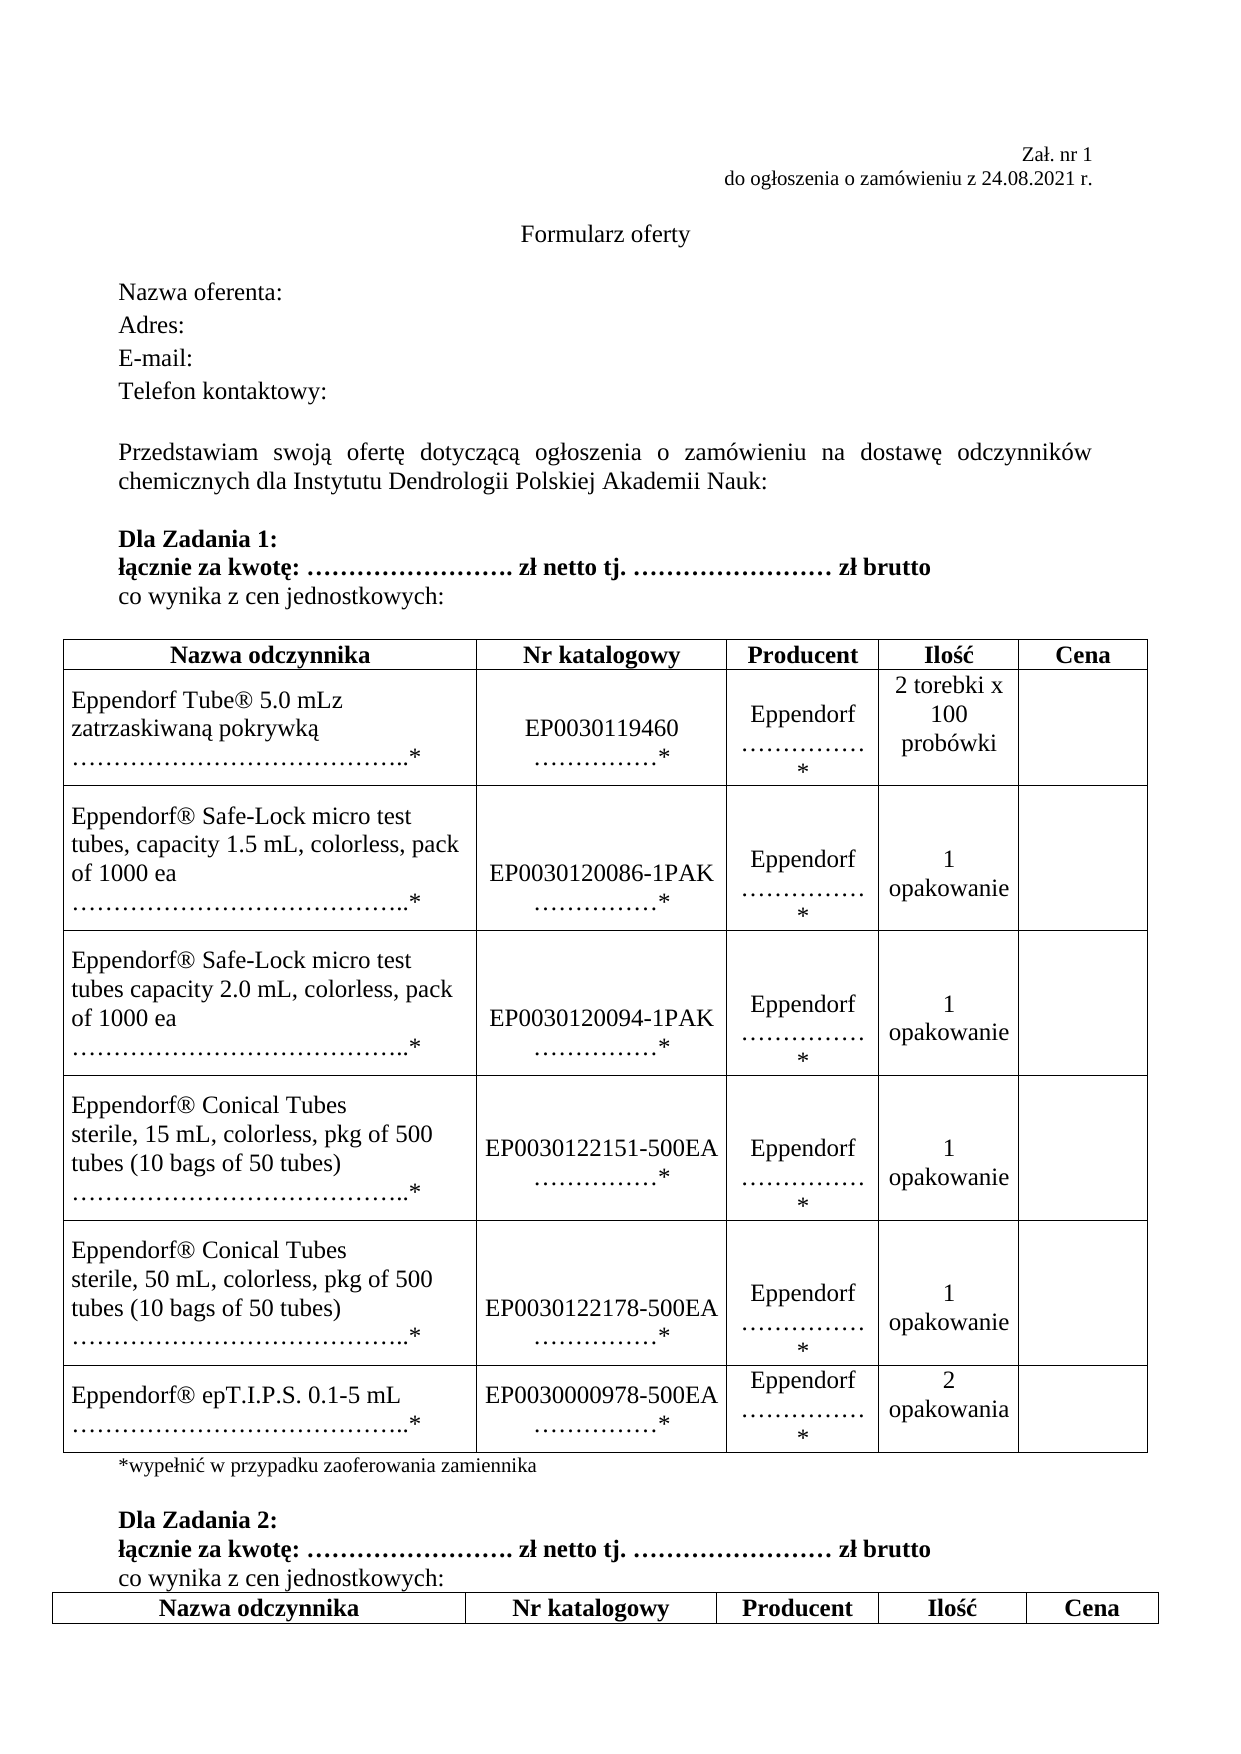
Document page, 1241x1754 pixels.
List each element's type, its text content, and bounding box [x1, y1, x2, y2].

table_cell Eppendorf ……………* [727, 1076, 878, 1220]
text łącznie za kwotę: ……………………. zł netto tj. …………………… zł brutto [118, 552, 1093, 581]
text Dla Zadania 2: [118, 1506, 1093, 1534]
table_cell Eppendorf® Conical Tubes sterile, 50 mL, colorless, pkg of 500 tubes (10 bags of 50 tubes) …………………………………..* [64, 1221, 476, 1364]
table_cell EP0030120086-1PAK ……………* [477, 786, 726, 930]
table_cell [1019, 786, 1147, 930]
table_cell EP0030000978-500EA ……………* [477, 1366, 726, 1452]
table_cell [1019, 1221, 1147, 1364]
table_cell EP0030122151-500EA ……………* [477, 1076, 726, 1220]
table_cell [1019, 1076, 1147, 1220]
table_cell [1019, 670, 1147, 785]
table_cell [1019, 931, 1147, 1075]
table_header Nazwa odczynnika [53, 1593, 465, 1622]
table_cell EP0030119460 ……………* [477, 670, 726, 785]
table_cell Eppendorf ……………* [727, 786, 878, 930]
text do ogłoszenia o zamówieniu z 24.08.2021 r. [118, 166, 1093, 190]
text Przedstawiam swoją ofertę dotyczącą ogłoszenia o zamówieniu na dostawę odczynników chemicznych dla Instytutu Dendrologii Polskiej Akademii Nauk: [118, 437, 1093, 495]
table_header Cena [1019, 640, 1147, 669]
text Zał. nr 1 [118, 142, 1093, 166]
table_cell [1019, 1366, 1147, 1452]
table_cell Eppendorf ……………* [727, 670, 878, 785]
text Adres: [118, 310, 1093, 338]
table_header Nr katalogowy [466, 1593, 716, 1622]
table_cell Eppendorf ……………* [727, 931, 878, 1075]
text Formularz oferty [118, 219, 1093, 248]
table_cell Eppendorf® Conical Tubes sterile, 15 mL, colorless, pkg of 500 tubes (10 bags of 50 tubes) …………………………………..* [64, 1076, 476, 1220]
table_header Cena [1027, 1593, 1158, 1622]
text Telefon kontaktowy: [118, 376, 1093, 404]
table_cell EP0030122178-500EA ……………* [477, 1221, 726, 1364]
table_cell Eppendorf Tube® 5.0 mLz zatrzaskiwaną pokrywką …………………………………..* [64, 670, 476, 785]
table_header Ilość [879, 640, 1018, 669]
table_cell Eppendorf ……………* [727, 1366, 878, 1452]
table_cell Eppendorf® Safe-Lock micro test tubes, capacity 1.5 mL, colorless, pack of 1000 ea …………………………………..* [64, 786, 476, 930]
table_header Ilość [879, 1593, 1026, 1622]
table_header Nazwa odczynnika [64, 640, 476, 669]
table_cell 2 opakowania [879, 1366, 1018, 1452]
table_cell Eppendorf® epT.I.P.S. 0.1-5 mL …………………………………..* [64, 1366, 476, 1452]
text co wynika z cen jednostkowych: [118, 581, 1093, 610]
text co wynika z cen jednostkowych: [118, 1563, 1093, 1592]
text Nazwa oferenta: [118, 277, 1093, 305]
table_cell 1 opakowanie [879, 1221, 1018, 1364]
table_header Producent [717, 1593, 878, 1622]
table_cell 1 opakowanie [879, 931, 1018, 1075]
table_cell 1 opakowanie [879, 786, 1018, 930]
text *wypełnić w przypadku zaoferowania zamiennika [118, 1453, 1093, 1477]
text Dla Zadania 1: [118, 524, 1093, 552]
text E-mail: [118, 343, 1093, 371]
table_header Nr katalogowy [477, 640, 726, 669]
table_header Producent [727, 640, 878, 669]
table_cell Eppendorf ……………* [727, 1221, 878, 1364]
table_cell EP0030120094-1PAK ……………* [477, 931, 726, 1075]
table_cell 2 torebki x 100 probówki [879, 670, 1018, 785]
text łącznie za kwotę: ……………………. zł netto tj. …………………… zł brutto [118, 1534, 1093, 1563]
table_cell Eppendorf® Safe-Lock micro test tubes capacity 2.0 mL, colorless, pack of 1000 ea …………………………………..* [64, 931, 476, 1075]
table_cell 1 opakowanie [879, 1076, 1018, 1220]
